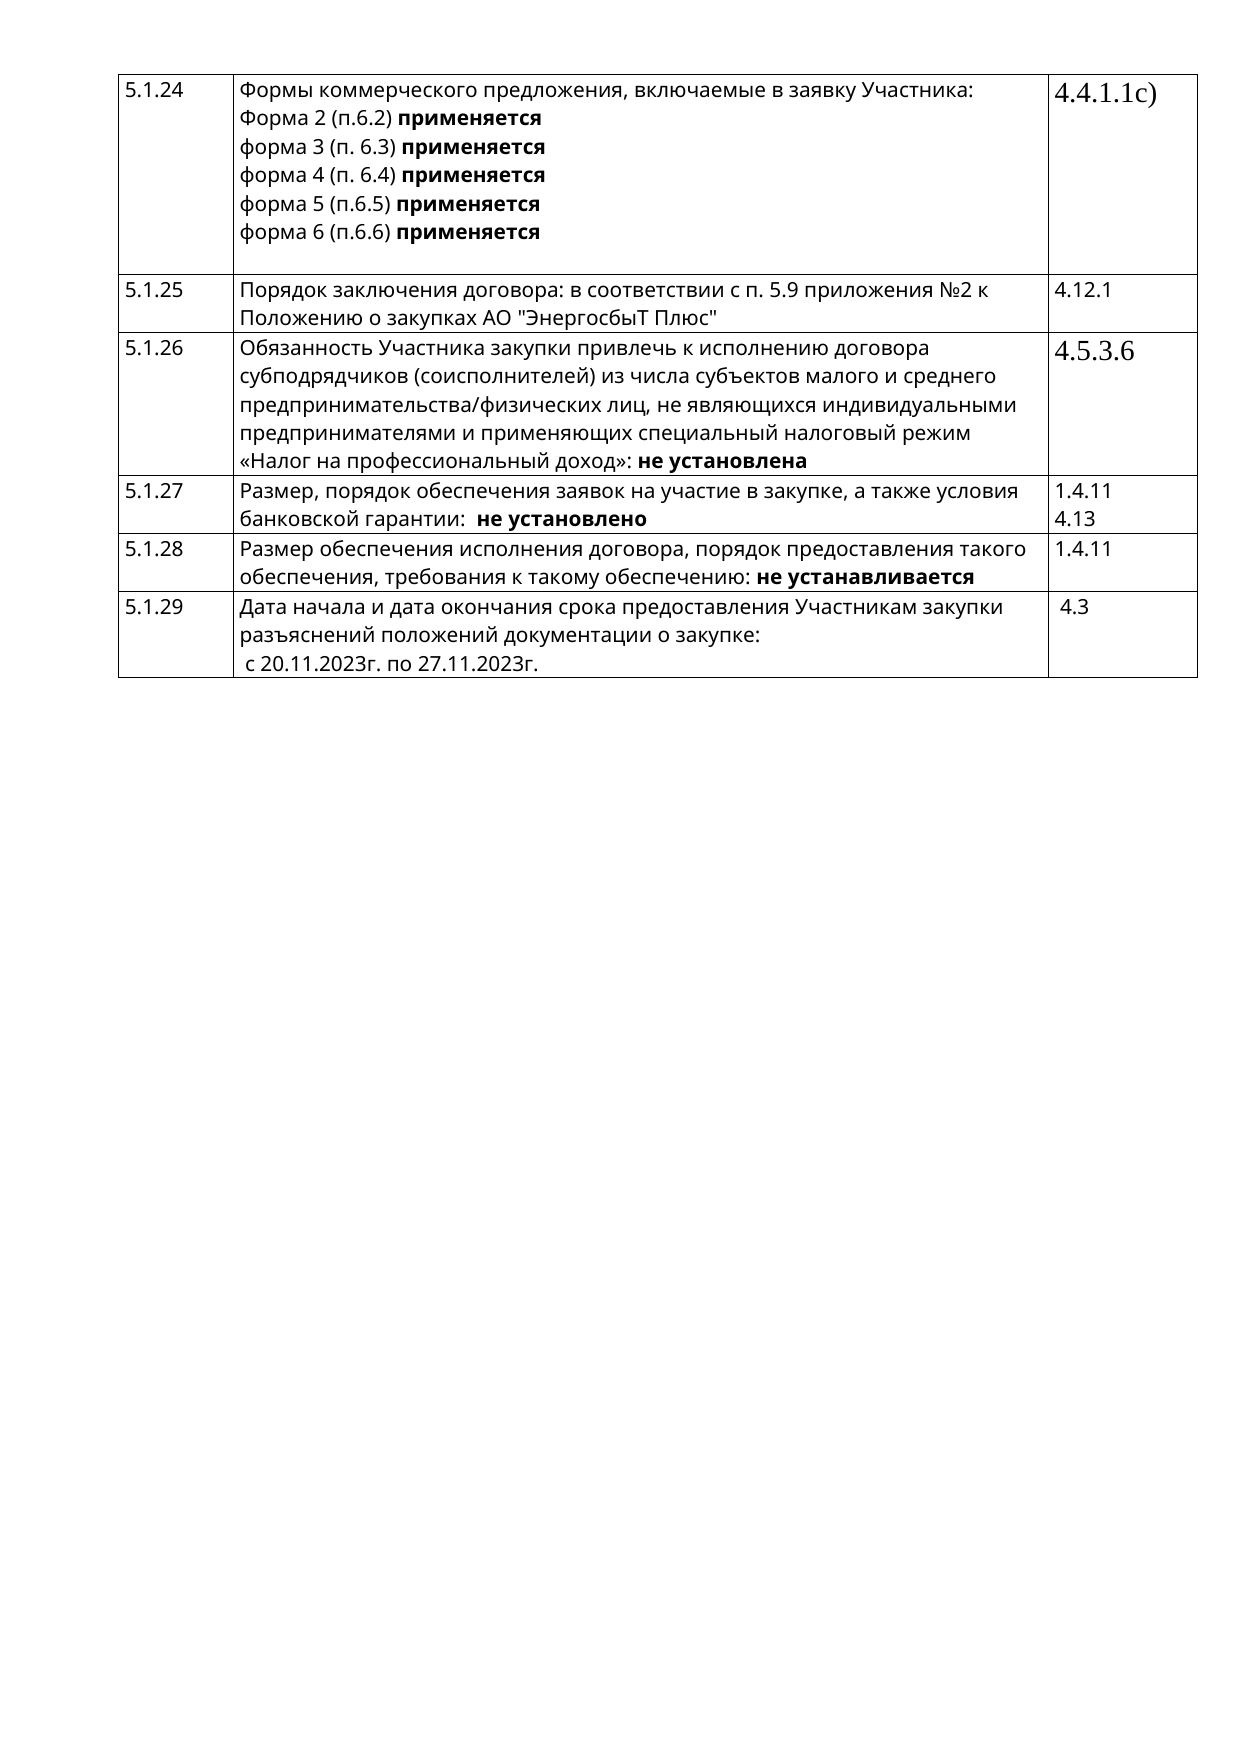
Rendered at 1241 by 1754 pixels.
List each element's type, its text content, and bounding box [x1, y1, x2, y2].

table_cell Размер, порядок обеспечения заявок на участие в закупке, а также условия банковской гарантии: не установлено [234, 476, 1048, 533]
table_cell Порядок заключения договора: в соответствии с п. 5.9 приложения №2 к Положению о закупках АО "ЭнергосбыТ Плюс" [234, 275, 1048, 332]
table_cell 1.4.11 [1049, 534, 1197, 591]
table_cell Дата начала и дата окончания срока предоставления Участникам закупки разъяснений положений документации о закупке: с 20.11.2023г. по 27.11.2023г. [234, 592, 1048, 677]
table_cell [119, 75, 233, 274]
table_cell 1.4.11 4.13 [1049, 476, 1197, 533]
table_cell [119, 592, 233, 677]
table_cell [119, 333, 233, 475]
table_cell 4.12.1 [1049, 275, 1197, 332]
table_cell [119, 476, 233, 533]
table_cell 4.5.3.6 [1049, 333, 1197, 475]
table_cell [119, 275, 233, 332]
table_cell 4.4.1.1c) [1049, 75, 1197, 274]
table_cell Формы коммерческого предложения, включаемые в заявку Участника: Форма 2 (п.6.2) применяется форма 3 (п. 6.3) применяется форма 4 (п. 6.4) применяется форма 5 (п.6.5) применяется форма 6 (п.6.6) применяется [234, 75, 1048, 274]
table_cell Обязанность Участника закупки привлечь к исполнению договора субподрядчиков (соисполнителей) из числа субъектов малого и среднего предпринимательства/физических лиц, не являющихся индивидуальными предпринимателями и применяющих специальный налоговый режим «Налог на профессиональный доход»: не установлена [234, 333, 1048, 475]
table_cell 4.3 [1049, 592, 1197, 677]
table_cell Размер обеспечения исполнения договора, порядок предоставления такого обеспечения, требования к такому обеспечению: не устанавливается [234, 534, 1048, 591]
table_cell [119, 534, 233, 591]
